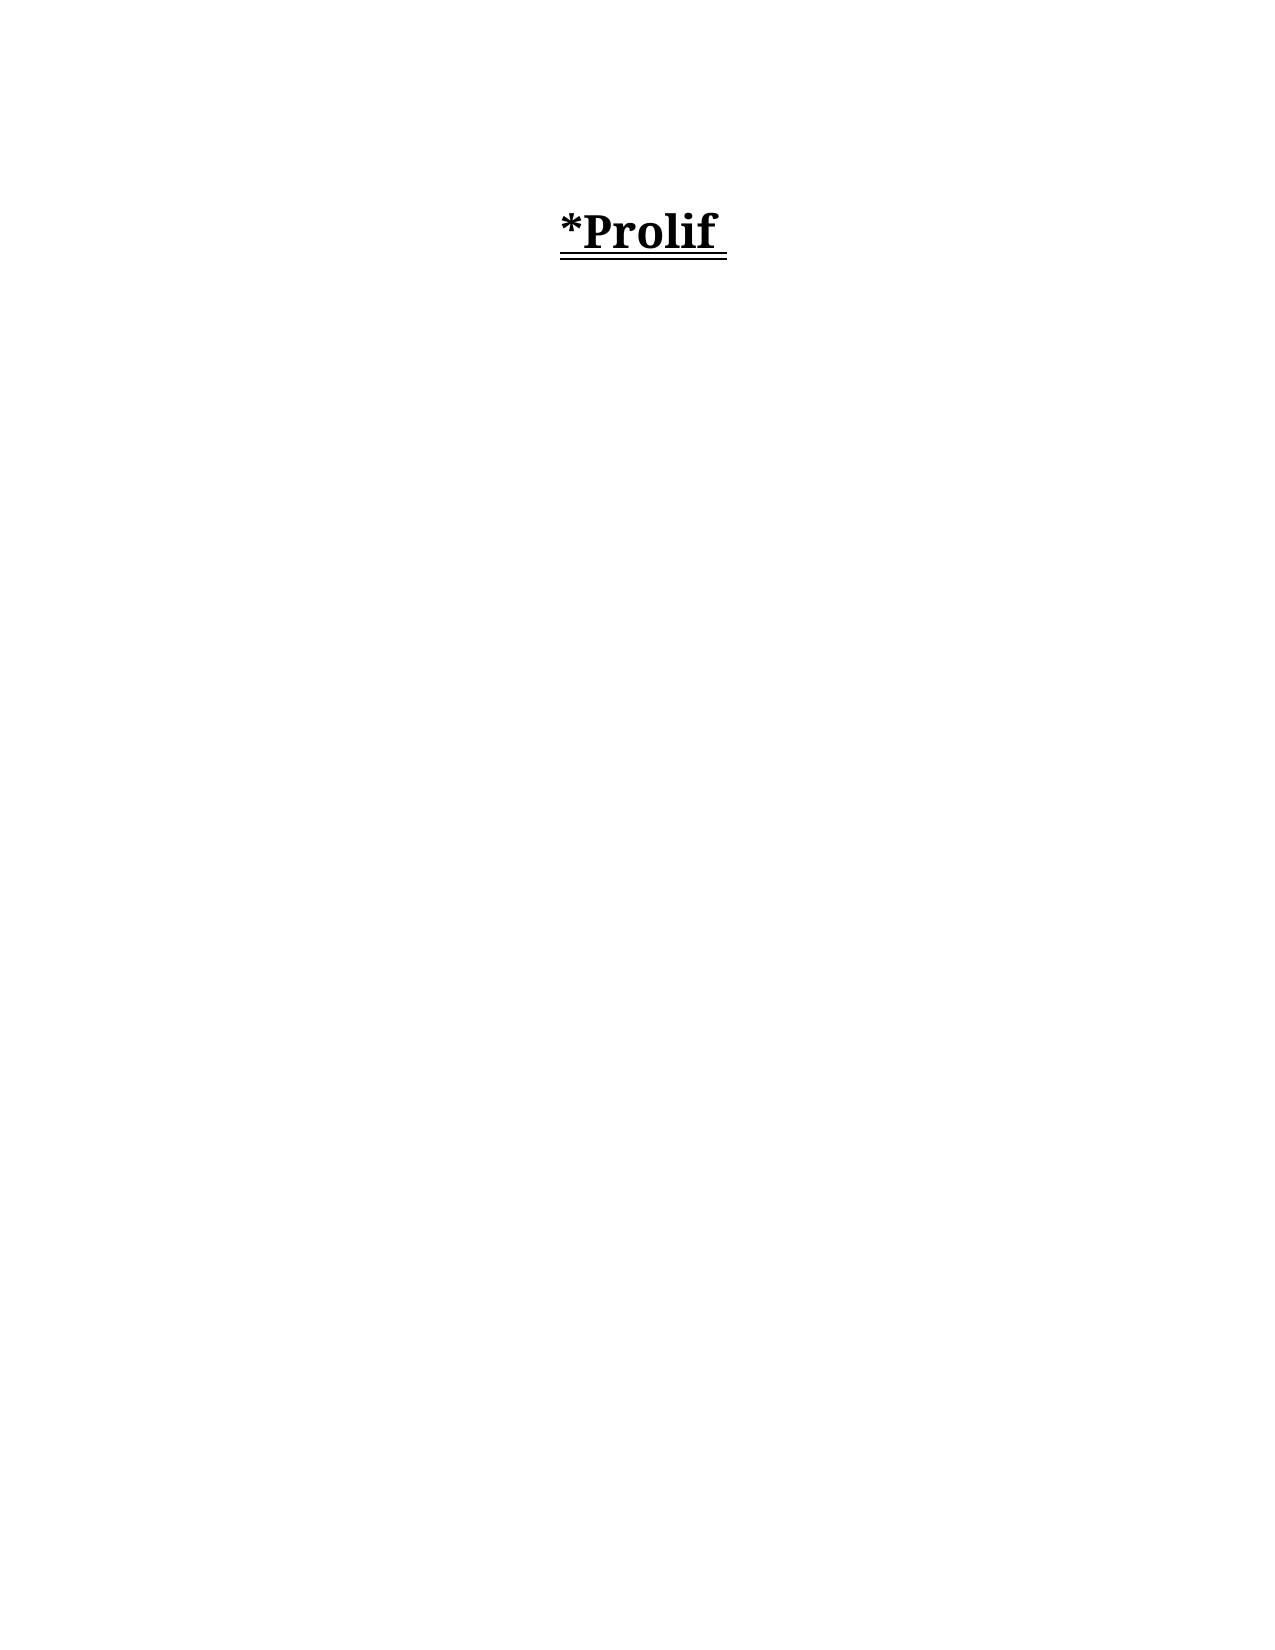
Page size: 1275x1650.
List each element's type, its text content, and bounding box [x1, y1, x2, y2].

subtitle *Prolif [150, 200, 1125, 262]
